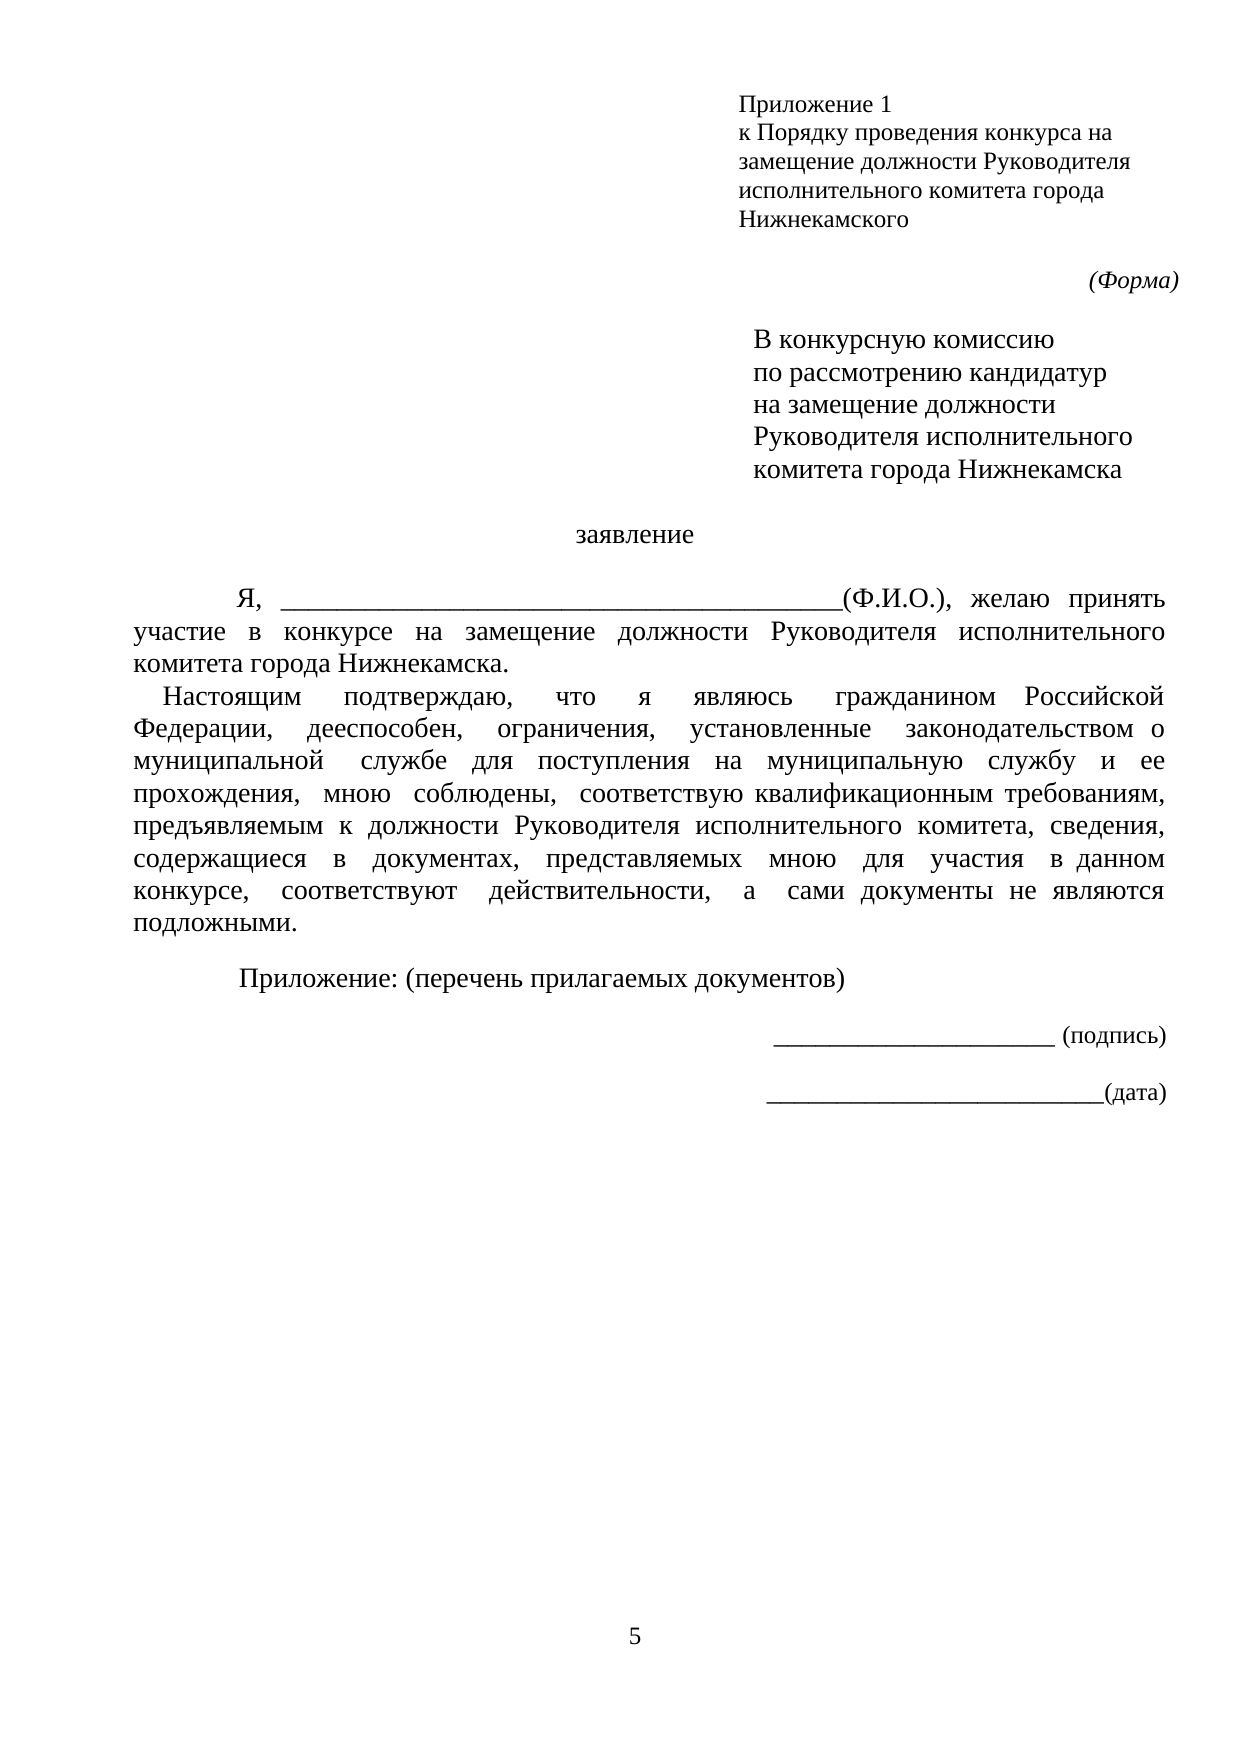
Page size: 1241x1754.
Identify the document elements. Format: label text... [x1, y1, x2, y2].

text Руководителя исполнительного [561, 419, 1181, 452]
text по рассмотрению кандидатур [561, 355, 1181, 387]
text ____________________ (подпись) [689, 1017, 1167, 1050]
text ________________________(дата) [89, 1073, 1167, 1106]
text (Форма) [89, 265, 1181, 293]
text Настоящим подтверждаю, что я являюсь гражданином Российской Федерации, дееспособен, ограничения, установленные законодательством о муниципальной службе для поступления на муниципальную службу и ее прохождения, мною соблюдены, соответствую квалификационным требованиям, предъявляемым к должности Руководителя исполнительного комитета, сведения, содержащиеся в документах, представляемых мною для участия в данном конкурсе, соответствуют действительности, а сами документы не являются подложными. [133, 679, 1167, 938]
text заявление [89, 517, 1181, 549]
text на замещение должности [561, 387, 1181, 419]
text Приложение: (перечень прилагаемых документов) [89, 961, 1167, 994]
text к Порядку проведения конкурса на замещение должности Руководителя исполнительного комитета города Нижнекамского [738, 117, 1181, 232]
text В конкурсную комиссию [561, 322, 1181, 355]
text Я, ________________________________________(Ф.И.О.), желаю принять участие в конкурсе на замещение должности Руководителя исполнительного комитета города Нижнекамска. [133, 581, 1167, 679]
text комитета города Нижнекамска [561, 452, 1181, 484]
text Приложение 1 [738, 89, 1181, 117]
